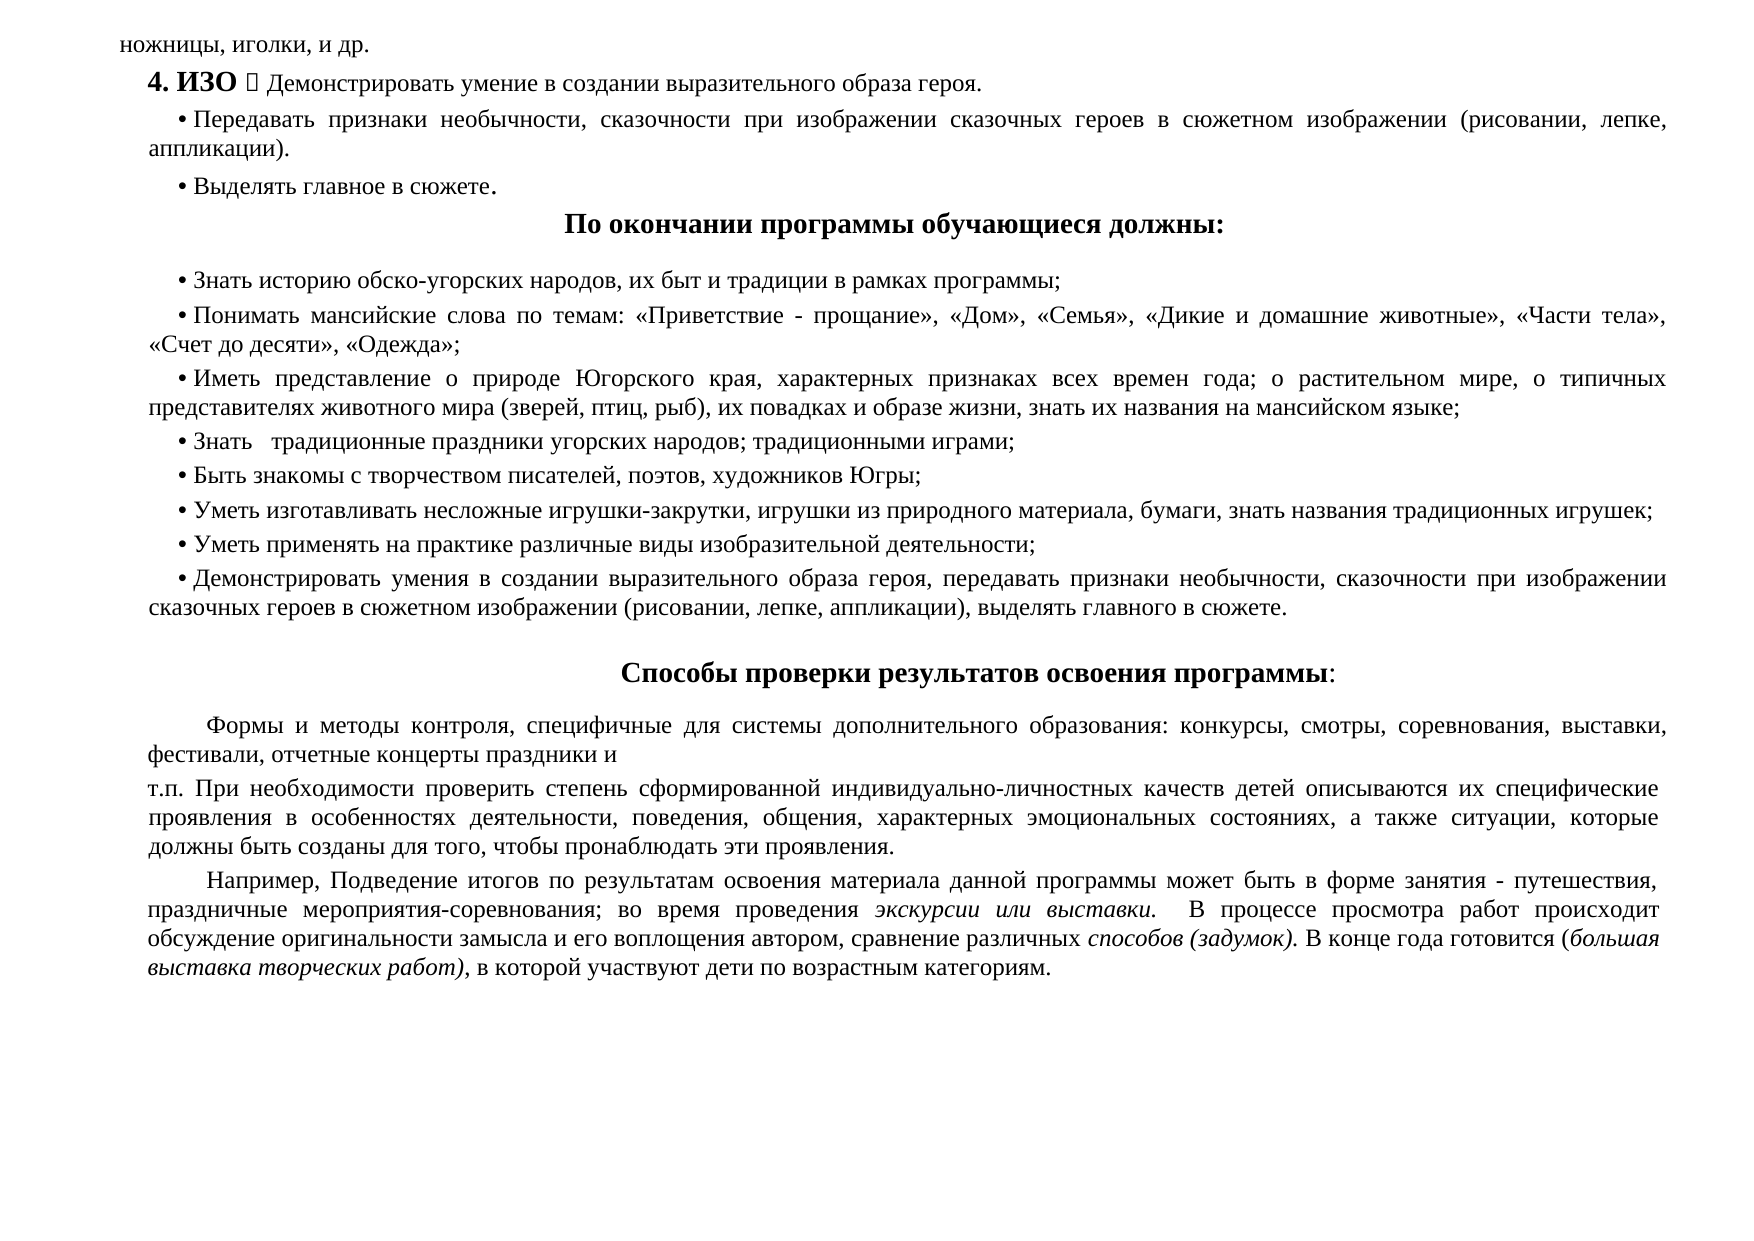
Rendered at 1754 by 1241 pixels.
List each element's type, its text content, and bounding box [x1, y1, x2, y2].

list Знать традиционные праздники угорских народов; традиционными играми; [148, 426, 1668, 455]
list Передавать признаки необычности, сказочности при изображении сказочных героев в сюжетном изображении (рисовании, лепке, аппликации). [148, 104, 1668, 162]
list Быть знакомы с творчеством писателей, поэтов, художников Югры; [148, 461, 1668, 489]
text Формы и методы контроля, специфичные для системы дополнительного образования: конкурсы, смотры, соревнования, выставки, фестивали, отчетные концерты праздники и [147, 710, 1668, 768]
text 4. ИЗО  Демонстрировать умение в создании выразительного образа героя. [147, 64, 1460, 98]
list Уметь применять на практике различные виды изобразительной деятельности; [148, 529, 1668, 558]
list Выделять главное в сюжете. [148, 167, 1668, 201]
text По окончании программы обучающиеся должны: [119, 206, 1670, 240]
subtitle Способы проверки результатов освоения программы: [286, 655, 1670, 689]
list Иметь представление о природе Югорского края, характерных признаках всех времен года; о растительном мире, о типичных представителях животного мира (зверей, птиц, рыб), их повадках и образе жизни, знать их названия на мансийском языке; [148, 363, 1668, 421]
text Например, Подведение итогов по результатам освоения материала данной программы может быть в форме занятия - путешествия, праздничные мероприятия-соревнования; во время проведения экскурсии или выставки. В процессе просмотра работ происходит обсуждение оригинальности замысла и его воплощения автором, сравнение различных способов (задумок). В конце года готовится (большая выставка творческих работ), в которой участвуют дети по возрастным категориям. [147, 866, 1660, 981]
list Демонстрировать умения в создании выразительного образа героя, передавать признаки необычности, сказочности при изображении сказочных героев в сюжетном изображении (рисовании, лепке, аппликации), выделять главного в сюжете. [148, 563, 1668, 621]
list Знать историю обско-угорских народов, их быт и традиции в рамках программы; [148, 266, 1668, 294]
list Уметь изготавливать несложные игрушки-закрутки, игрушки из природного материала, бумаги, знать названия традиционных игрушек; [148, 495, 1668, 524]
text ножницы, иголки, и др. [119, 29, 1668, 58]
text т.п. При необходимости проверить степень сформированной индивидуально-личностных качеств детей описываются их специфические проявления в особенностях деятельности, поведения, общения, характерных эмоциональных состояниях, а также ситуации, которые должны быть созданы для того, чтобы пронаблюдать эти проявления. [147, 773, 1660, 860]
list Понимать мансийские слова по темам: «Приветствие - прощание», «Дом», «Семья», «Дикие и домашние животные», «Части тела», «Счет до десяти», «Одежда»; [148, 300, 1668, 358]
